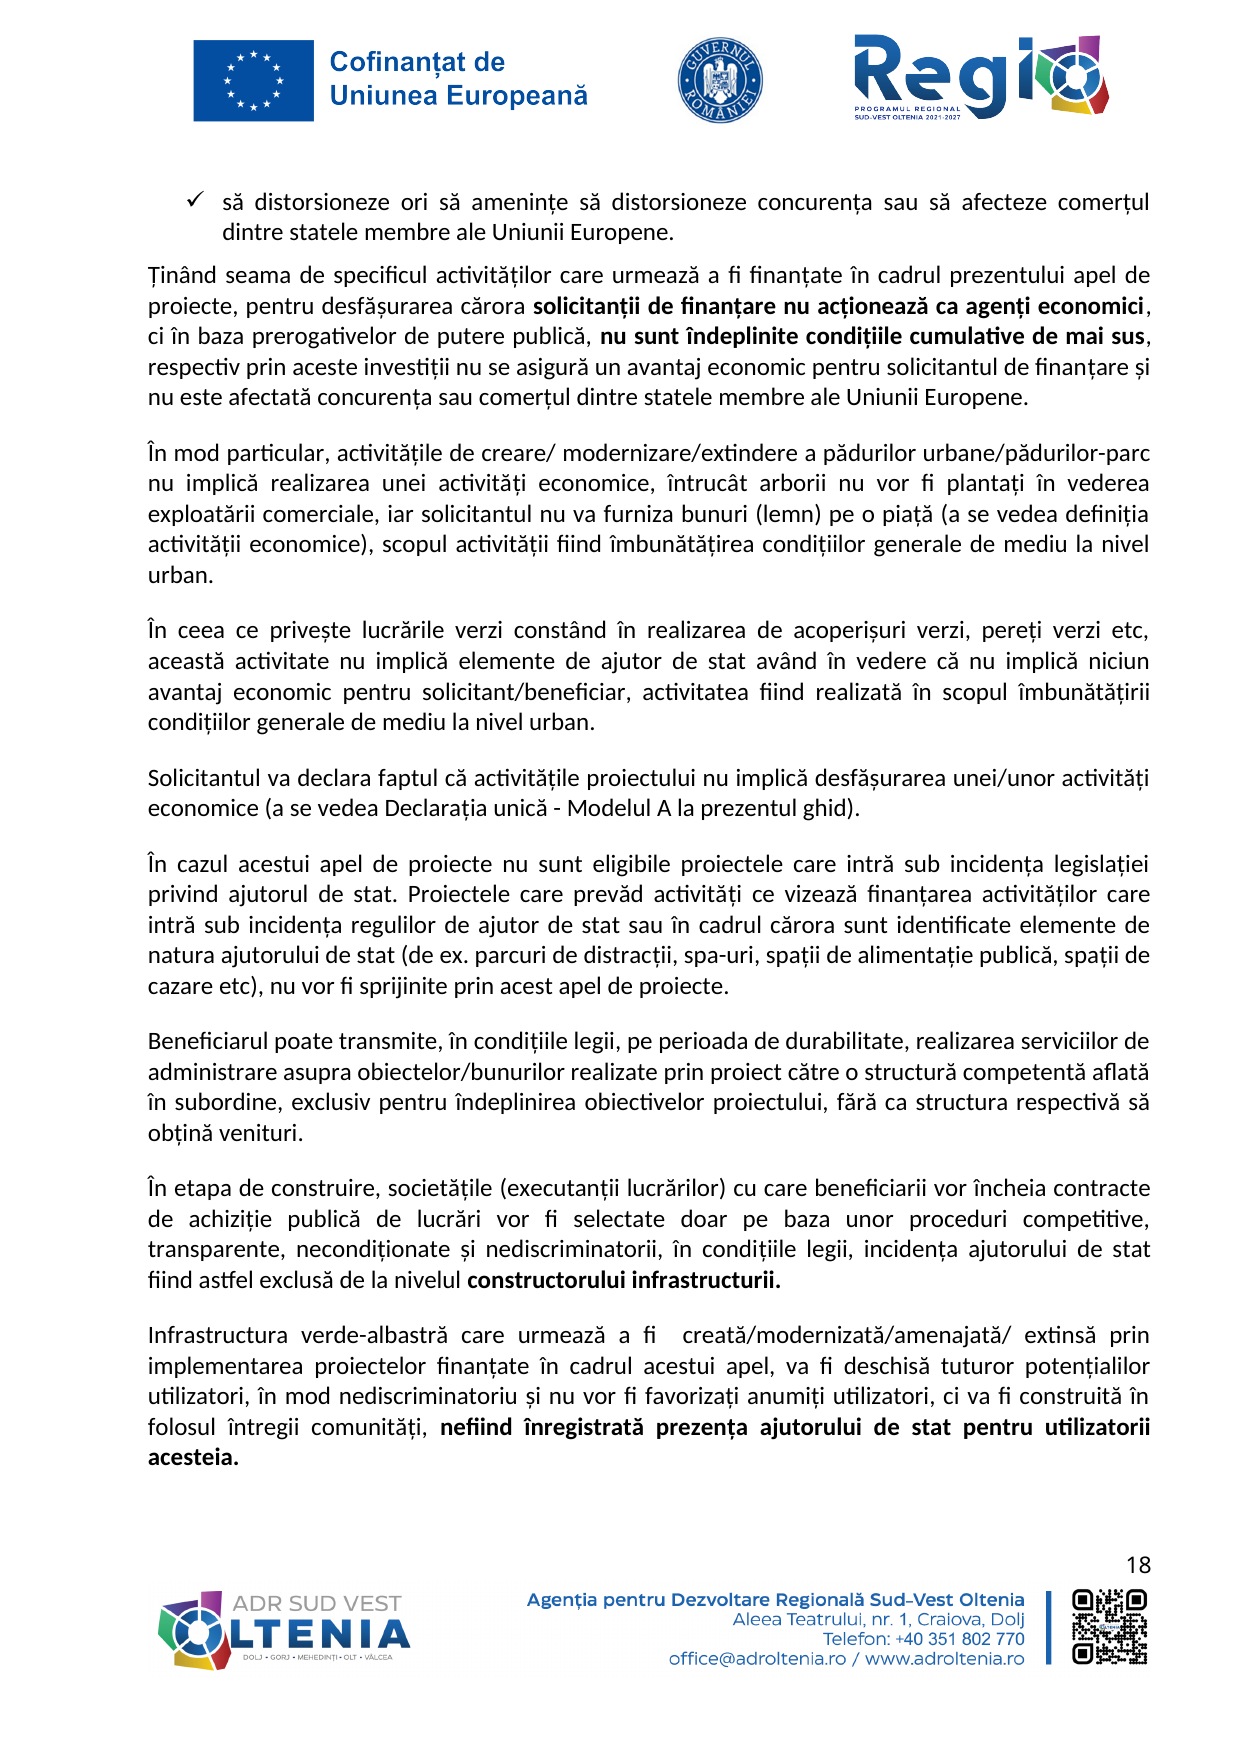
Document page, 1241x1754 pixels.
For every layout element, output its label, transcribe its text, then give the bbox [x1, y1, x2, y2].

text În etapa de construire, societăţile (executanţii lucrărilor) cu care beneficiarii vor încheia contracte de achiziţie publică de lucrări vor fi selectate doar pe baza unor proceduri competitive, transparente, necondiționate și nediscriminatorii, în condiţiile legii, incidenţa ajutorului de stat fiind astfel exclusă de la nivelul constructorului infrastructurii. [148, 1172, 1152, 1294]
picture [852, 33, 1111, 123]
text În cazul acestui apel de proiecte nu sunt eligibile proiectele care intră sub incidența legislației privind ajutorul de stat. Proiectele care prevăd activităţi ce vizează finanțarea activităților care intră sub incidența regulilor de ajutor de stat sau în cadrul cărora sunt identificate elemente de natura ajutorului de stat (de ex. parcuri de distracţii, spa-uri, spaţii de alimentaţie publică, spaţii de cazare etc), nu vor fi sprijinite prin acest apel de proiecte. [148, 848, 1152, 1000]
list să distorsioneze ori să amenințe să distorsioneze concurența sau să afecteze comerțul dintre statele membre ale Uniunii Europene. [185, 186, 1152, 247]
text Solicitantul va declara faptul că activitățile proiectului nu implică desfășurarea unei/unor activități economice (a se vedea Declaraţia unică - Modelul A la prezentul ghid). [148, 762, 1152, 823]
picture [188, 35, 590, 125]
text Infrastructura verde-albastră care urmează a fi creată/modernizată/amenajată/ extinsă prin implementarea proiectelor finanțate în cadrul acestui apel, va fi deschisă tuturor potențialilor utilizatori, în mod nediscriminatoriu și nu vor fi favorizați anumiți utilizatori, ci va fi construită în folosul întregii comunităţi, nefiind înregistrată prezența ajutorului de stat pentru utilizatorii acesteia. [148, 1319, 1152, 1472]
text Beneficiarul poate transmite, în condiţiile legii, pe perioada de durabilitate, realizarea serviciilor de administrare asupra obiectelor/bunurilor realizate prin proiect către o structură competentă aflată în subordine, exclusiv pentru îndeplinirea obiectivelor proiectului, fără ca structura respectivă să obțină venituri. [148, 1025, 1152, 1147]
text Ţinând seama de specificul activităţilor care urmează a fi finanţate în cadrul prezentului apel de proiecte, pentru desfăşurarea cărora solicitanţii de finanţare nu acţionează ca agenţi economici, ci în baza prerogativelor de putere publică, nu sunt îndeplinite condiţiile cumulative de mai sus, respectiv prin aceste investiţii nu se asigură un avantaj economic pentru solicitantul de finanţare și nu este afectată concurenţa sau comerțul dintre statele membre ale Uniunii Europene. [148, 259, 1152, 412]
picture [674, 35, 768, 125]
picture [148, 1579, 1152, 1677]
text În mod particular, activitățile de creare/ modernizare/extindere a pădurilor urbane/pădurilor-parc nu implică realizarea unei activităţi economice, întrucât arborii nu vor fi plantați în vederea exploatării comerciale, iar solicitantul nu va furniza bunuri (lemn) pe o piață (a se vedea definiția activității economice), scopul activității fiind îmbunătățirea condițiilor generale de mediu la nivel urban. [148, 437, 1152, 589]
text În ceea ce privește lucrările verzi constând în realizarea de acoperișuri verzi, pereți verzi etc, această activitate nu implică elemente de ajutor de stat având în vedere că nu implică niciun avantaj economic pentru solicitant/beneficiar, activitatea fiind realizată în scopul îmbunătățirii condițiilor generale de mediu la nivel urban. [148, 614, 1152, 737]
